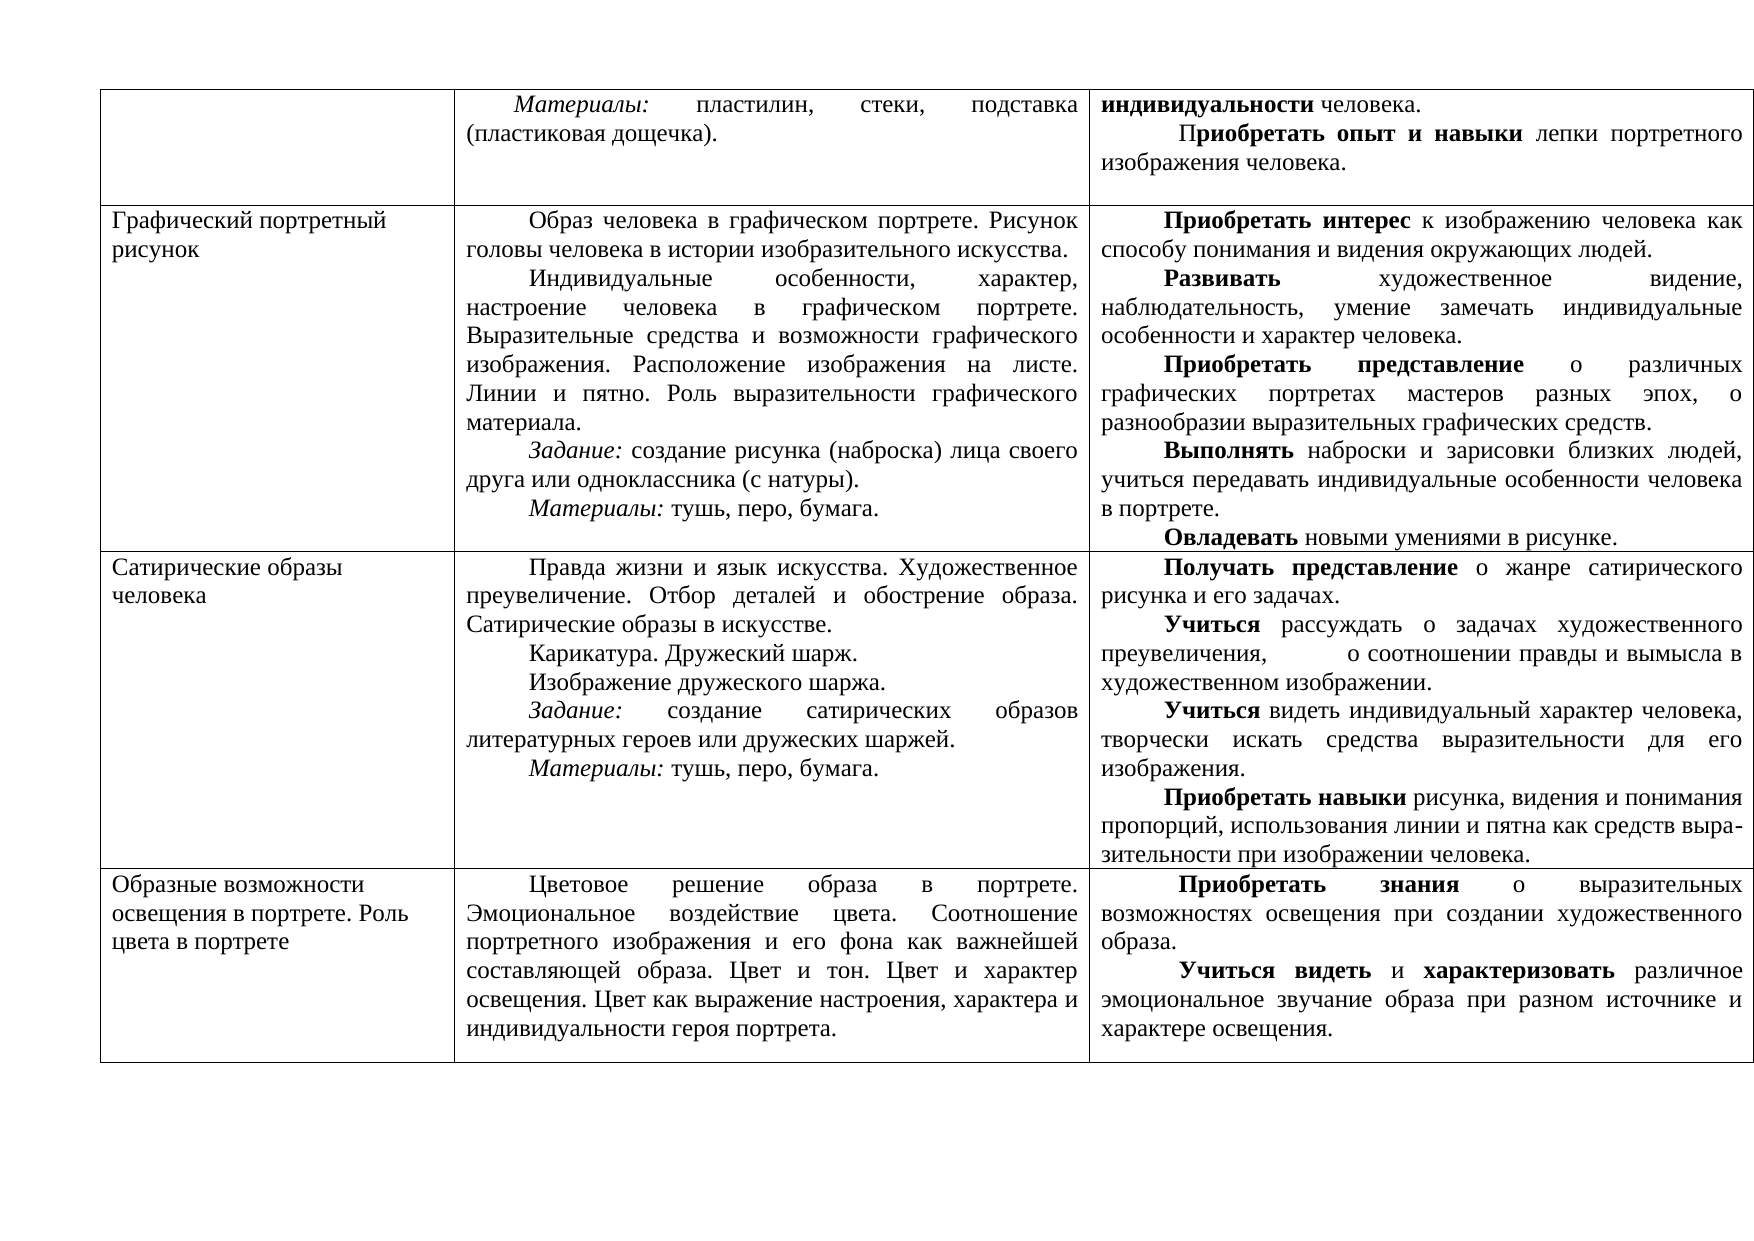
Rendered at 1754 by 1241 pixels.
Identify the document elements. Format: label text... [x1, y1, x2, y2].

table_cell Сатирические образы человека [101, 552, 454, 868]
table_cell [1090, 869, 1753, 1062]
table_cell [101, 90, 454, 204]
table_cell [101, 869, 454, 1062]
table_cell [455, 90, 1089, 204]
table_cell Правда жизни и язык искусства. Художественное преувеличение. Отбор деталей и обострение образа. Сатирические образы в искусстве. Карикатура. Дружеский шарж. Изображение дружеского шаржа. Задание: создание сатирических образов литературных героев или дружеских шаржей. Материалы: тушь, перо, бумага. [455, 552, 1089, 868]
table_cell Образ человека в графическом портрете. Рисунок головы человека в истории изобразительного искусства. Индивидуальные особенности, характер, настроение человека в графическом портрете. Выразительные средства и возможности графического изображения. Расположение изображения на листе. Линии и пятно. Роль выразительности графического материала. Задание: создание рисунка (наброска) лица своего друга или одноклассника (с натуры). Материалы: тушь, перо, бумага. [455, 206, 1089, 551]
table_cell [455, 869, 1089, 1062]
table_cell Графический портретный рисунок [101, 206, 454, 551]
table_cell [1090, 90, 1753, 204]
table_cell Получать представление о жанре сатирического рисунка и его задачах. Учиться рассуждать о задачах художественного преувеличения, о соотношении правды и вымысла в художественном изображении. Учиться видеть индивидуальный характер человека, творчески искать средства выразительности для его изображения. Приобретать навыки рисунка, видения и понимания пропорций, использования линии и пятна как средств выразительности при изображении человека. [1090, 552, 1753, 868]
table_cell Приобретать интерес к изображению человека как способу понимания и видения окружающих людей. Развивать художественное видение, наблюдательность, умение замечать индивидуальные особенности и характер человека. Приобретать представление о различных графических портретах мастеров разных эпох, о разнообразии выразительных графических средств. Выполнять наброски и зарисовки близких людей, учиться передавать индивидуальные особенности человека в портрете. Овладевать новыми умениями в рисунке. [1090, 206, 1753, 551]
